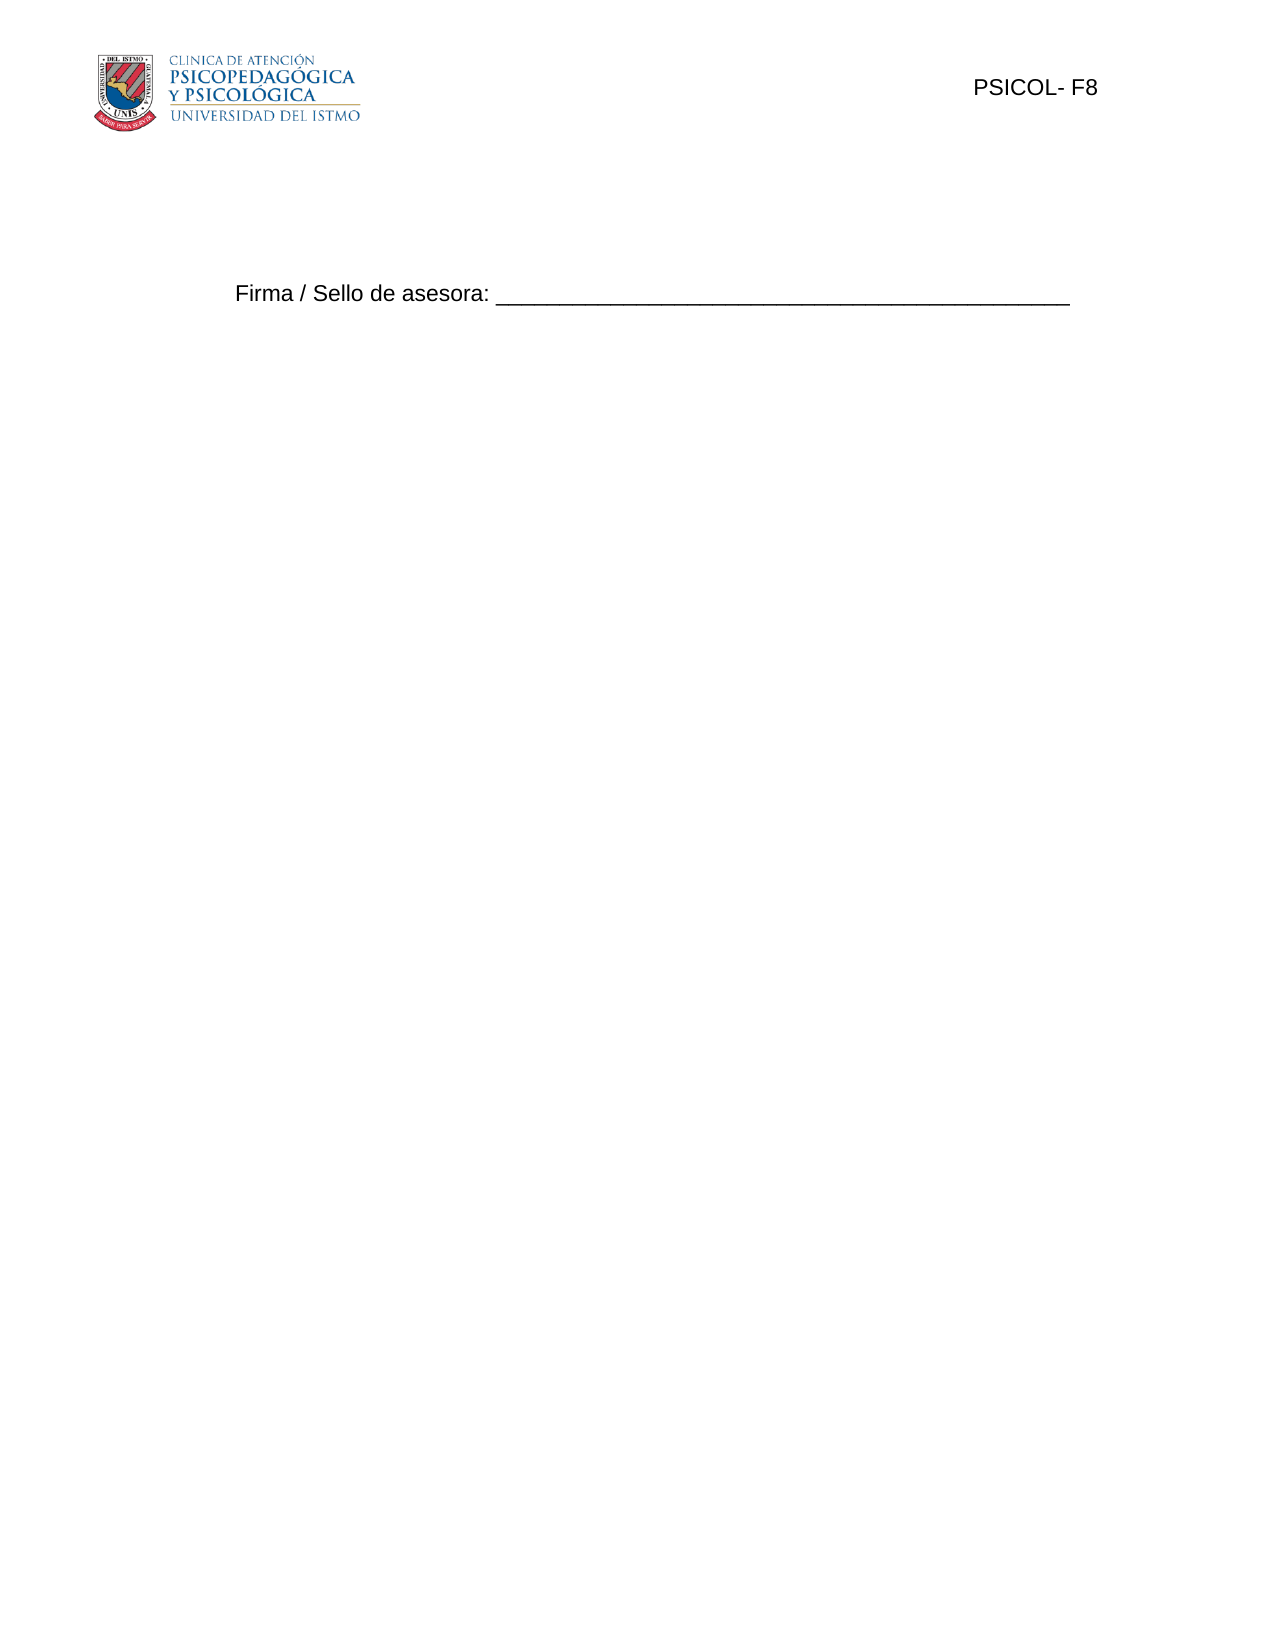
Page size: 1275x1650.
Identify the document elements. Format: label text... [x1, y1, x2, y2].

text Firma / Sello de asesora: _____________________________________________ [177, 280, 1127, 307]
picture [42, 25, 422, 166]
